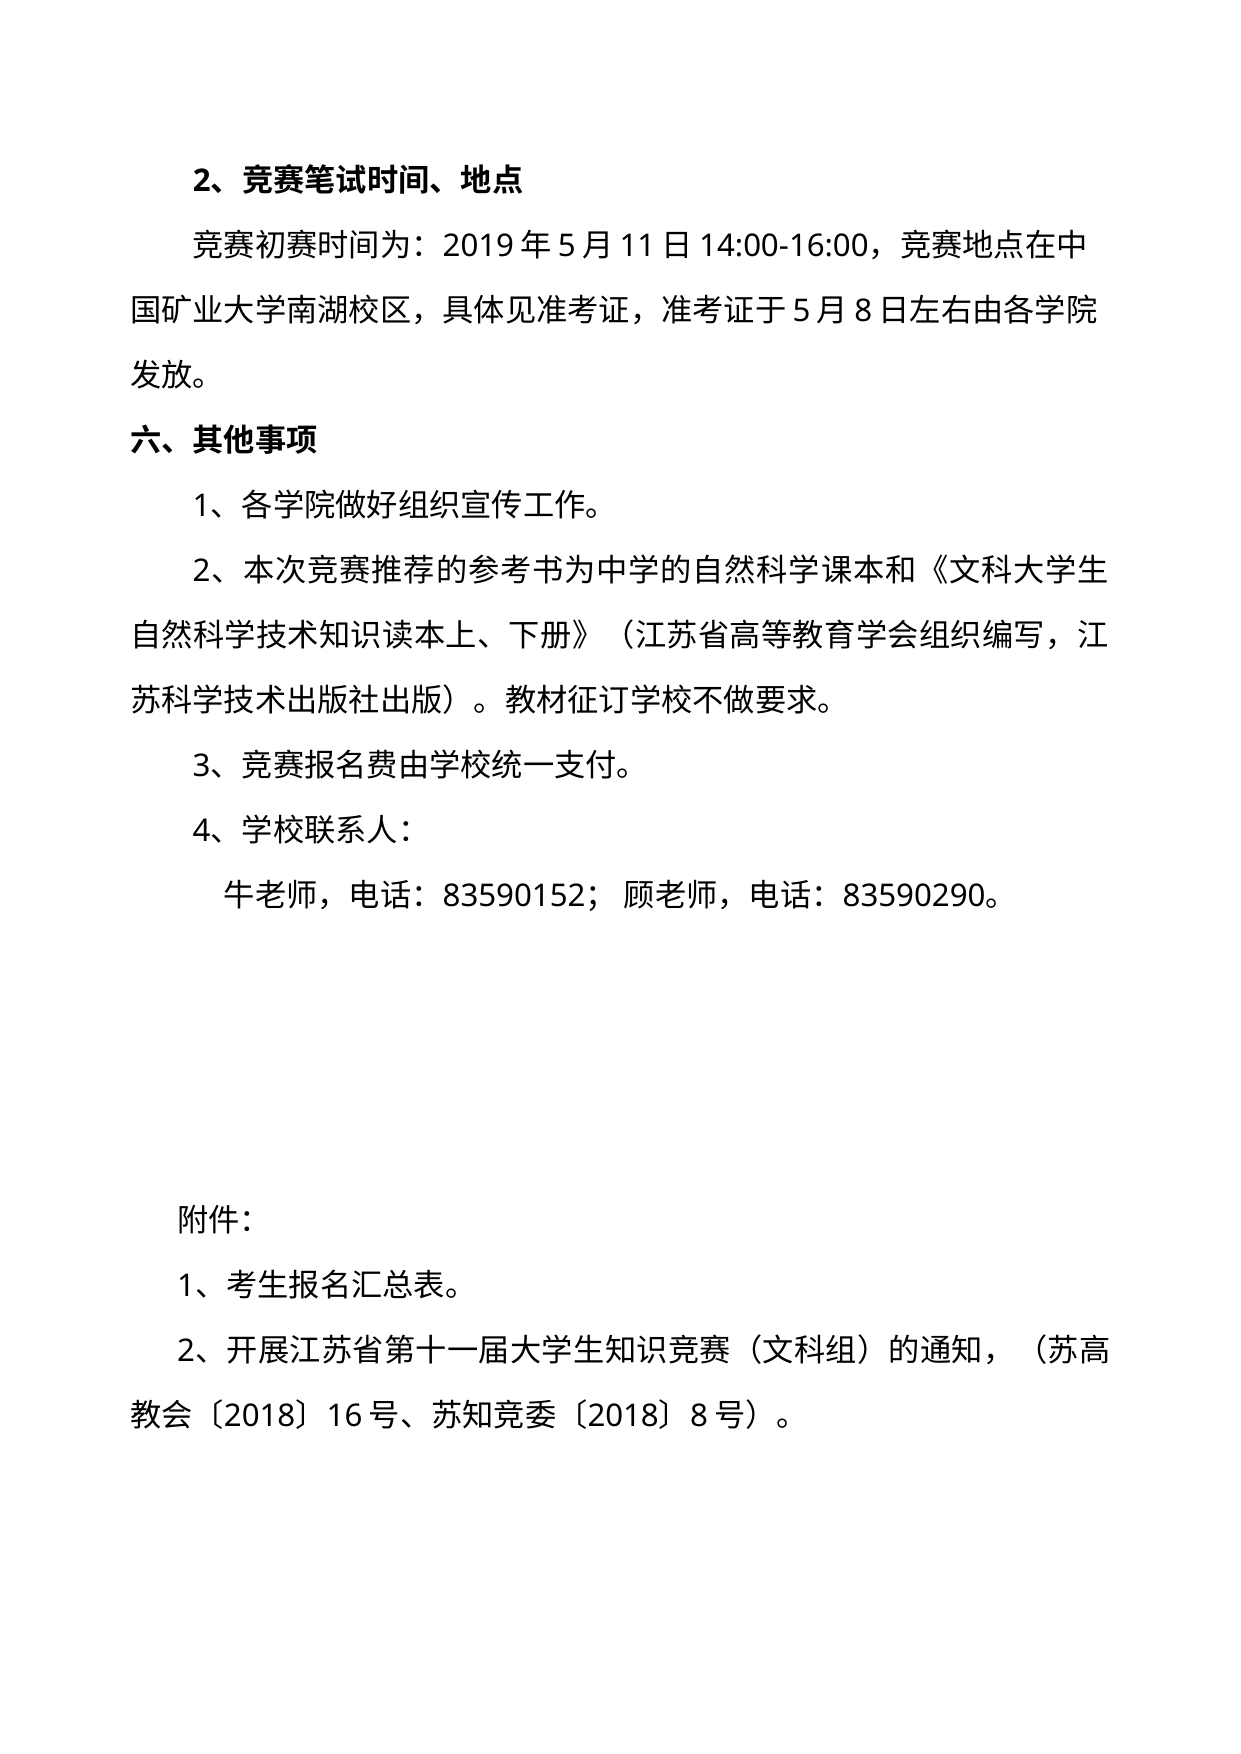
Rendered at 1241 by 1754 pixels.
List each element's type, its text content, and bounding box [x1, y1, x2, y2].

text 4、学校联系人： [130, 796, 1110, 861]
text 牛老师，电话：83590152； 顾老师，电话：83590290。 [130, 861, 1110, 926]
text 1、考生报名汇总表。 [130, 1251, 1110, 1316]
text 2、竞赛笔试时间、地点 [130, 146, 1110, 211]
text 2、开展江苏省第十一届大学生知识竞赛（文科组）的通知，（苏高教会〔2018〕16号、苏知竞委〔2018〕8号）。 [130, 1316, 1110, 1446]
text 2、本次竞赛推荐的参考书为中学的自然科学课本和《文科大学生自然科学技术知识读本上、下册》（江苏省高等教育学会组织编写，江苏科学技术出版社出版）。教材征订学校不做要求。 [130, 536, 1110, 731]
text 六、其他事项 [130, 406, 1110, 471]
text 1、各学院做好组织宣传工作。 [130, 471, 1110, 536]
text 竞赛初赛时间为：2019年5月11日14:00-16:00，竞赛地点在中国矿业大学南湖校区，具体见准考证，准考证于5月8日左右由各学院发放。 [130, 211, 1110, 406]
text 3、竞赛报名费由学校统一支付。 [130, 731, 1110, 796]
text 附件： [130, 1186, 1110, 1251]
